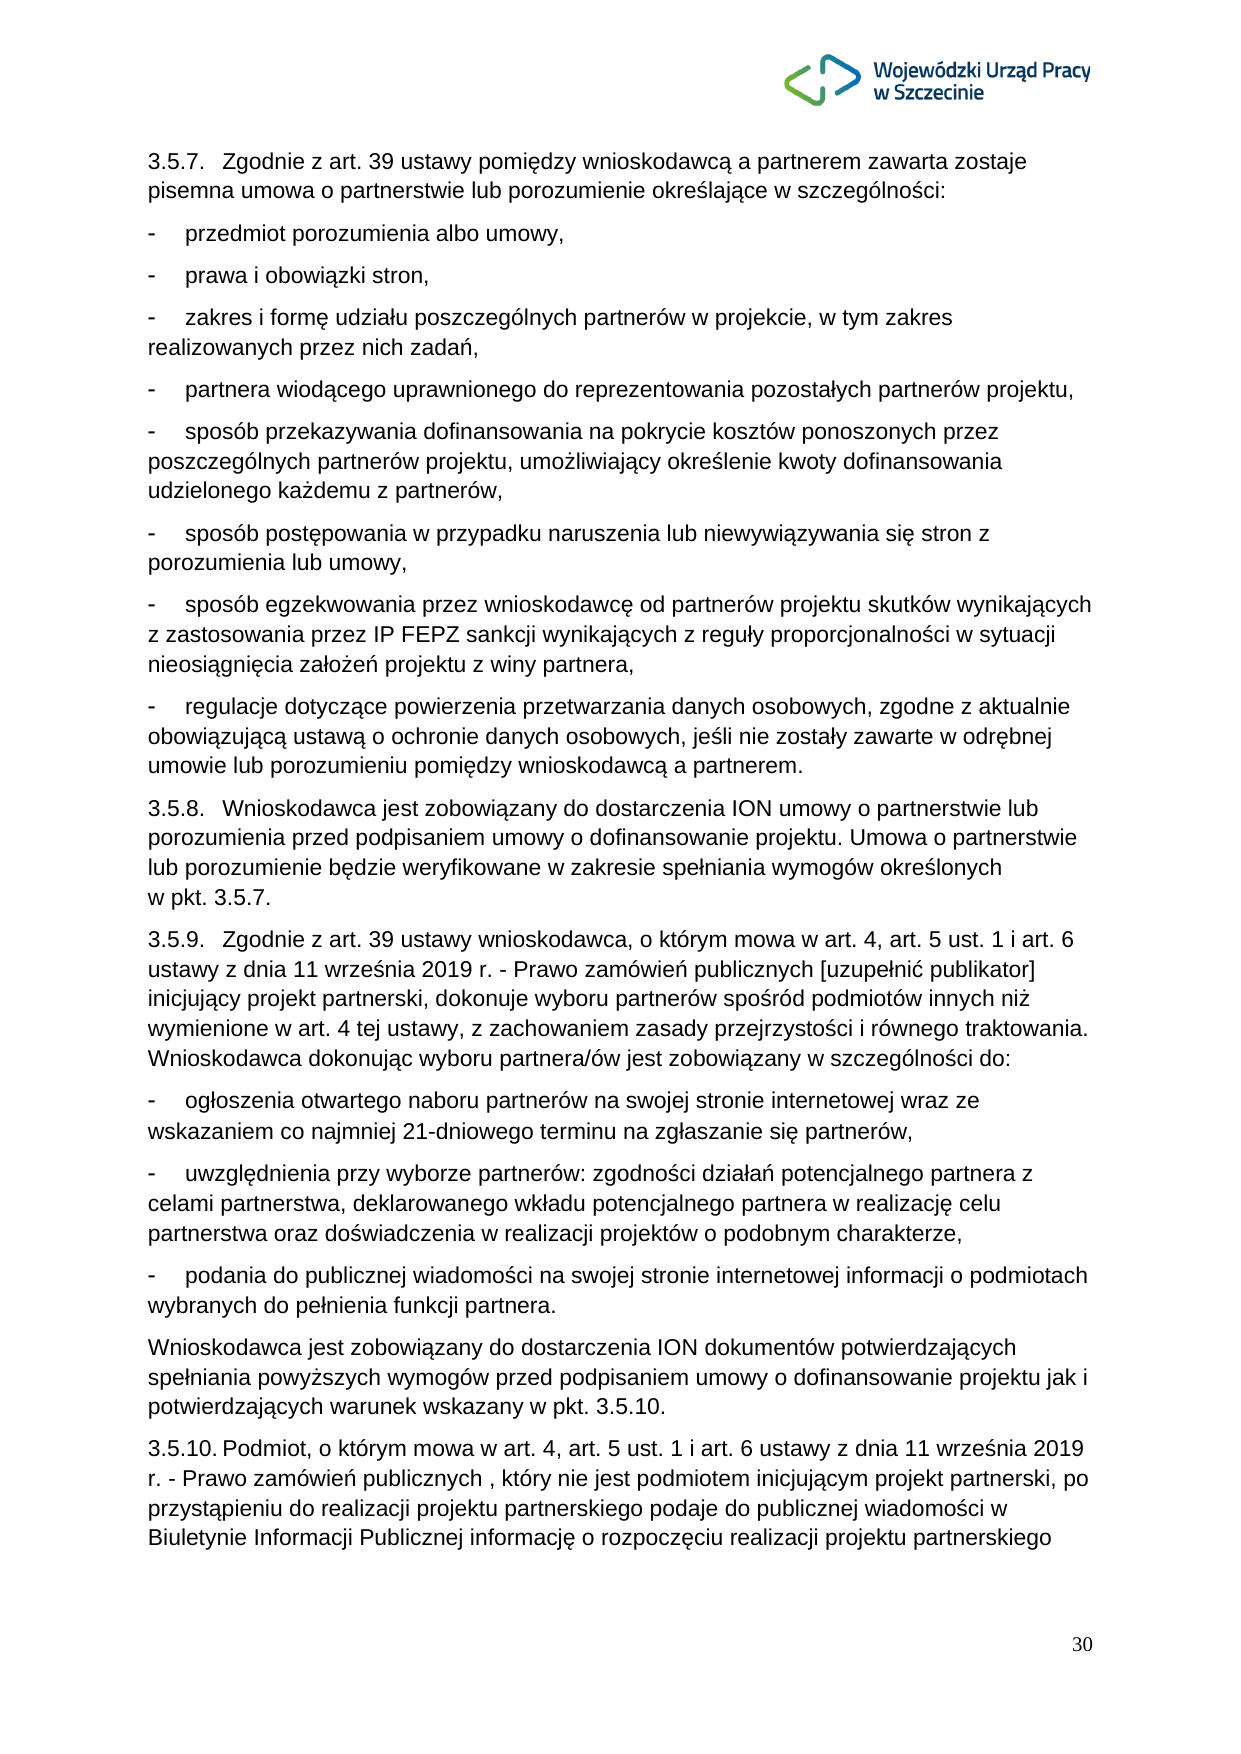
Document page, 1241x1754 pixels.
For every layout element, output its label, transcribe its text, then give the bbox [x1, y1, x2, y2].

list regulacje dotyczące powierzenia przetwarzania danych osobowych, zgodne z aktualnie obowiązującą ustawą o ochronie danych osobowych, jeśli nie zostały zawarte w odrębnej umowie lub porozumieniu pomiędzy wnioskodawcą a partnerem. [148, 693, 1092, 779]
list Zgodnie z art. 39 ustawy pomiędzy wnioskodawcą a partnerem zawarta zostaje pisemna umowa o partnerstwie lub porozumienie określające w szczególności: [148, 148, 1092, 204]
list sposób egzekwowania przez wnioskodawcę od partnerów projektu skutków wynikających z zastosowania przez IP FEPZ sankcji wynikających z reguły proporcjonalności w sytuacji nieosiągnięcia założeń projektu z winy partnera, [148, 591, 1092, 677]
list sposób przekazywania dofinansowania na pokrycie kosztów ponoszonych przez poszczególnych partnerów projektu, umożliwiający określenie kwoty dofinansowania udzielonego każdemu z partnerów, [148, 418, 1092, 504]
list Wnioskodawca jest zobowiązany do dostarczenia ION umowy o partnerstwie lub porozumienia przed podpisaniem umowy o dofinansowanie projektu. Umowa o partnerstwie lub porozumienie będzie weryfikowane w zakresie spełniania wymogów określonych w pkt. 3.5.7. [148, 794, 1092, 910]
list sposób postępowania w przypadku naruszenia lub niewywiązywania się stron z porozumienia lub umowy, [148, 519, 1092, 576]
list przedmiot porozumienia albo umowy, [148, 219, 1092, 246]
list zakres i formę udziału poszczególnych partnerów w projekcie, w tym zakres realizowanych przez nich zadań, [148, 304, 1092, 360]
list Wnioskodawca jest zobowiązany do dostarczenia ION dokumentów potwierdzających spełniania powyższych wymogów przed podpisaniem umowy o dofinansowanie projektu jak i potwierdzających warunek wskazany w pkt. 3.5.10. [148, 1334, 1092, 1419]
picture [784, 54, 1091, 106]
list podania do publicznej wiadomości na swojej stronie internetowej informacji o podmiotach wybranych do pełnienia funkcji partnera. [148, 1262, 1092, 1318]
list partnera wiodącego uprawnionego do reprezentowania pozostałych partnerów projektu, [148, 376, 1092, 402]
list prawa i obowiązki stron, [148, 262, 1092, 288]
list ogłoszenia otwartego naboru partnerów na swojej stronie internetowej wraz ze wskazaniem co najmniej 21‐dniowego terminu na zgłaszanie się partnerów, [148, 1087, 1092, 1144]
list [148, 1435, 1092, 1551]
list uwzględnienia przy wyborze partnerów: zgodności działań potencjalnego partnera z celami partnerstwa, deklarowanego wkładu potencjalnego partnera w realizację celu partnerstwa oraz doświadczenia w realizacji projektów o podobnym charakterze, [148, 1160, 1092, 1246]
list Zgodnie z art. 39 ustawy wnioskodawca, o którym mowa w art. 4, art. 5 ust. 1 i art. 6 ustawy z dnia 11 września 2019 r. - Prawo zamówień publicznych [uzupełnić publikator] inicjujący projekt partnerski, dokonuje wyboru partnerów spośród podmiotów innych niż wymienione w art. 4 tej ustawy, z zachowaniem zasady przejrzystości i równego traktowania. Wnioskodawca dokonując wyboru partnera/ów jest zobowiązany w szczególności do: [148, 926, 1092, 1071]
